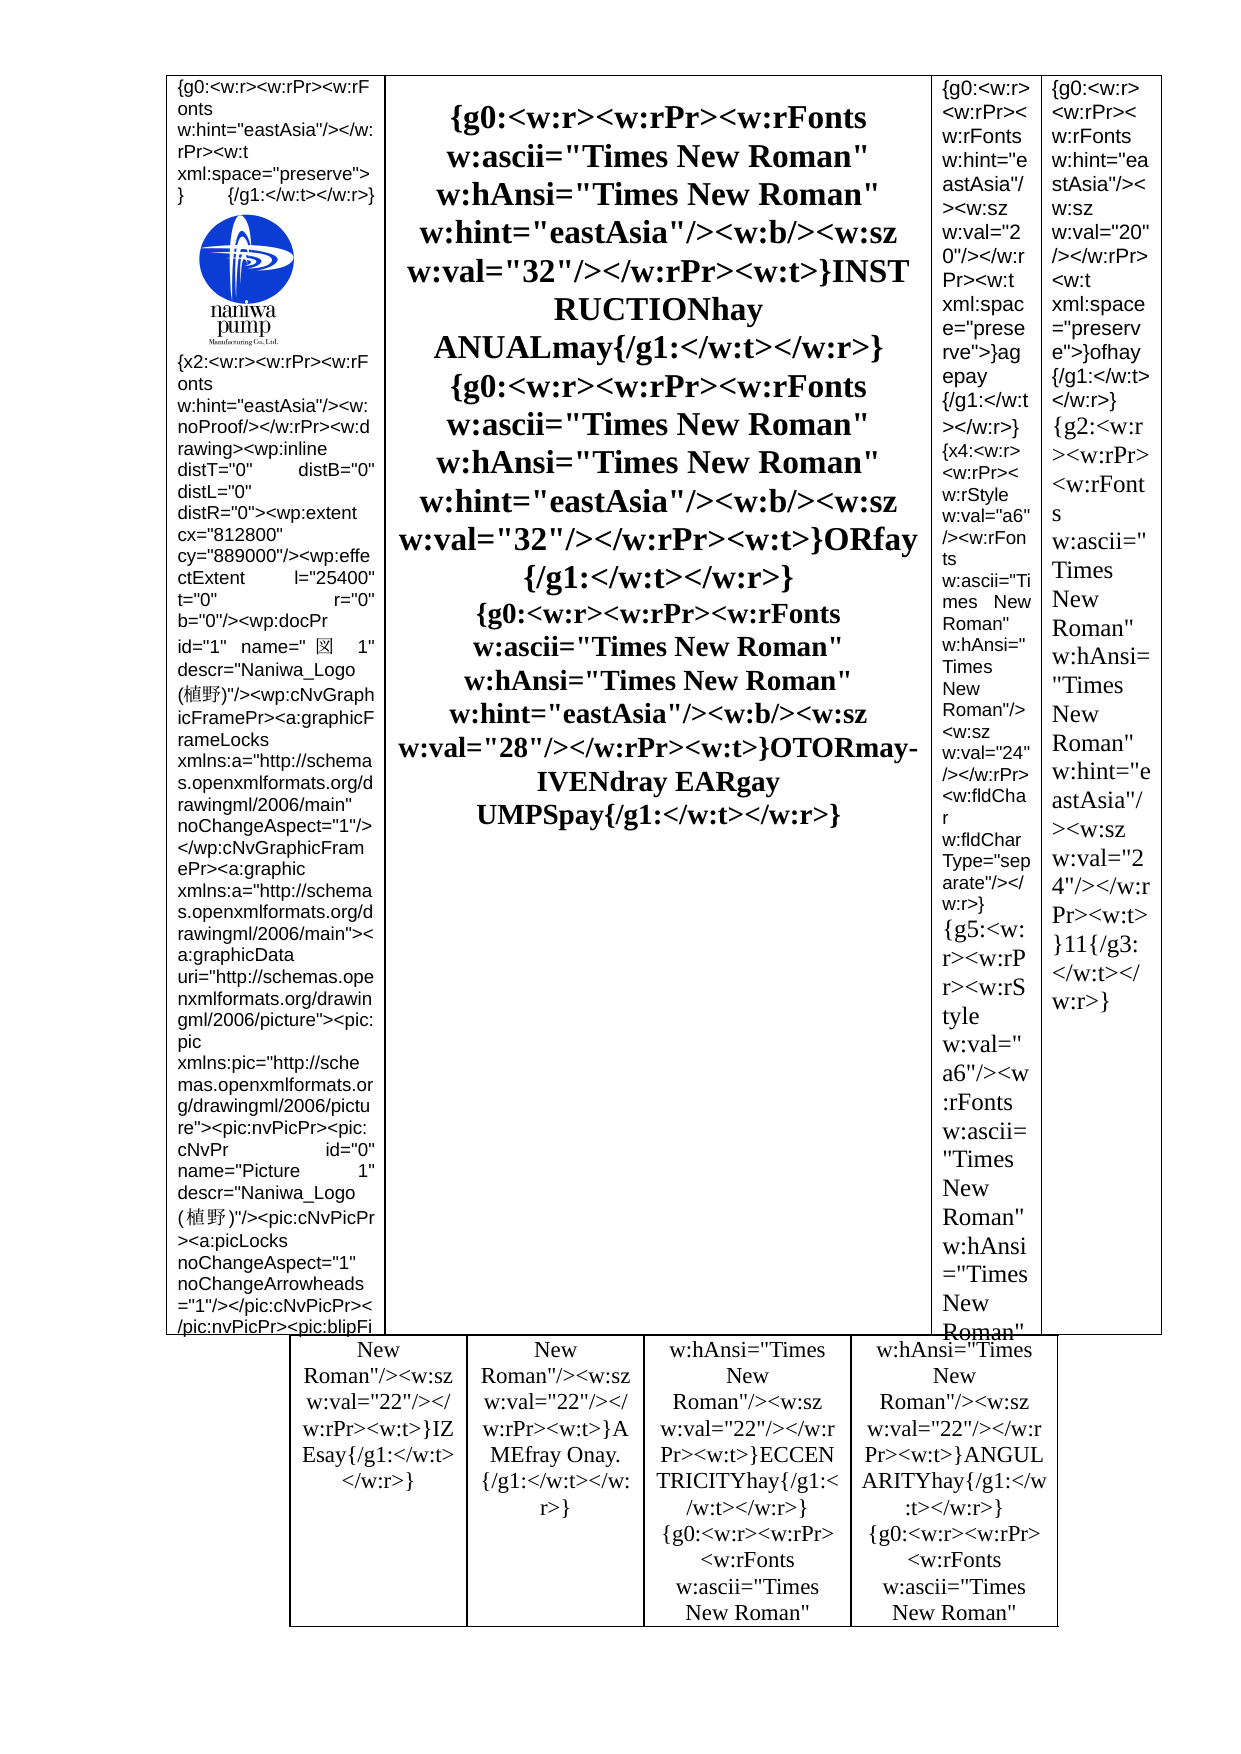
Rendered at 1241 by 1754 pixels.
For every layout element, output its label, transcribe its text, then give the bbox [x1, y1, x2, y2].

table_header {g0:<w:r><w:rPr><w:rFonts w:ascii="Times New Roman" w:hAnsi="Times New Roman"/><w:sz w:val="22"/></w:rPr><w:t>}ERRORShay OFhay{/g1:</w:t></w:r>} {g0:<w:r><w:rPr><w:rFonts w:ascii="Times New Roman" w:hAnsi="Times New Roman"/><w:sz w:val="22"/></w:rPr><w:t>}ANGULARITYhay{/g1:</w:t></w:r>} {g0:<w:r><w:rPr><w:rFonts w:ascii="Times New Roman" w:hAnsi="Times New Roman"/><w:sz w:val="22"/></w:rPr><w:t>}bay1-bay2 mmay{/g1:</w:t></w:r>} [852, 1336, 1057, 1626]
table_header {g0:<w:r><w:rPr><w:rFonts w:ascii="Times New Roman" w:hAnsi="Times New Roman"/><w:sz w:val="22"/></w:rPr><w:t>}OTORmay{/g1:</w:t></w:r>} {g0:<w:r><w:rPr><w:rFonts w:ascii="Times New Roman" w:hAnsi="Times New Roman"/><w:sz w:val="22"/></w:rPr><w:t>}AMEfray Onay.{/g1:</w:t></w:r>} [468, 1336, 643, 1626]
table_header {g0:<w:r><w:rPr><w:rFonts w:ascii="Times New Roman" w:hAnsi="Times New Roman"/><w:sz w:val="22"/></w:rPr><w:t>}ERRORShay OFhay{/g1:</w:t></w:r>} {g0:<w:r><w:rPr><w:rFonts w:ascii="Times New Roman" w:hAnsi="Times New Roman"/><w:sz w:val="22"/></w:rPr><w:t>}ECCENTRICITYhay{/g1:</w:t></w:r>} {g0:<w:r><w:rPr><w:rFonts w:ascii="Times New Roman" w:hAnsi="Times New Roman"/><w:sz w:val="22"/></w:rPr><w:t>}Ahay mmay{/g1:</w:t></w:r>} [645, 1336, 850, 1626]
table_header {g0:<w:r><w:rPr><w:rFonts w:ascii="Times New Roman" w:hAnsi="Times New Roman"/><w:sz w:val="22"/></w:rPr><w:t>}OUPLINGcay{/g1:</w:t></w:r>} {g0:<w:r><w:rPr><w:rFonts w:ascii="Times New Roman" w:hAnsi="Times New Roman"/><w:sz w:val="22"/></w:rPr><w:t>}IZEsay{/g1:</w:t></w:r>} [291, 1336, 466, 1626]
picture [177, 205, 311, 352]
